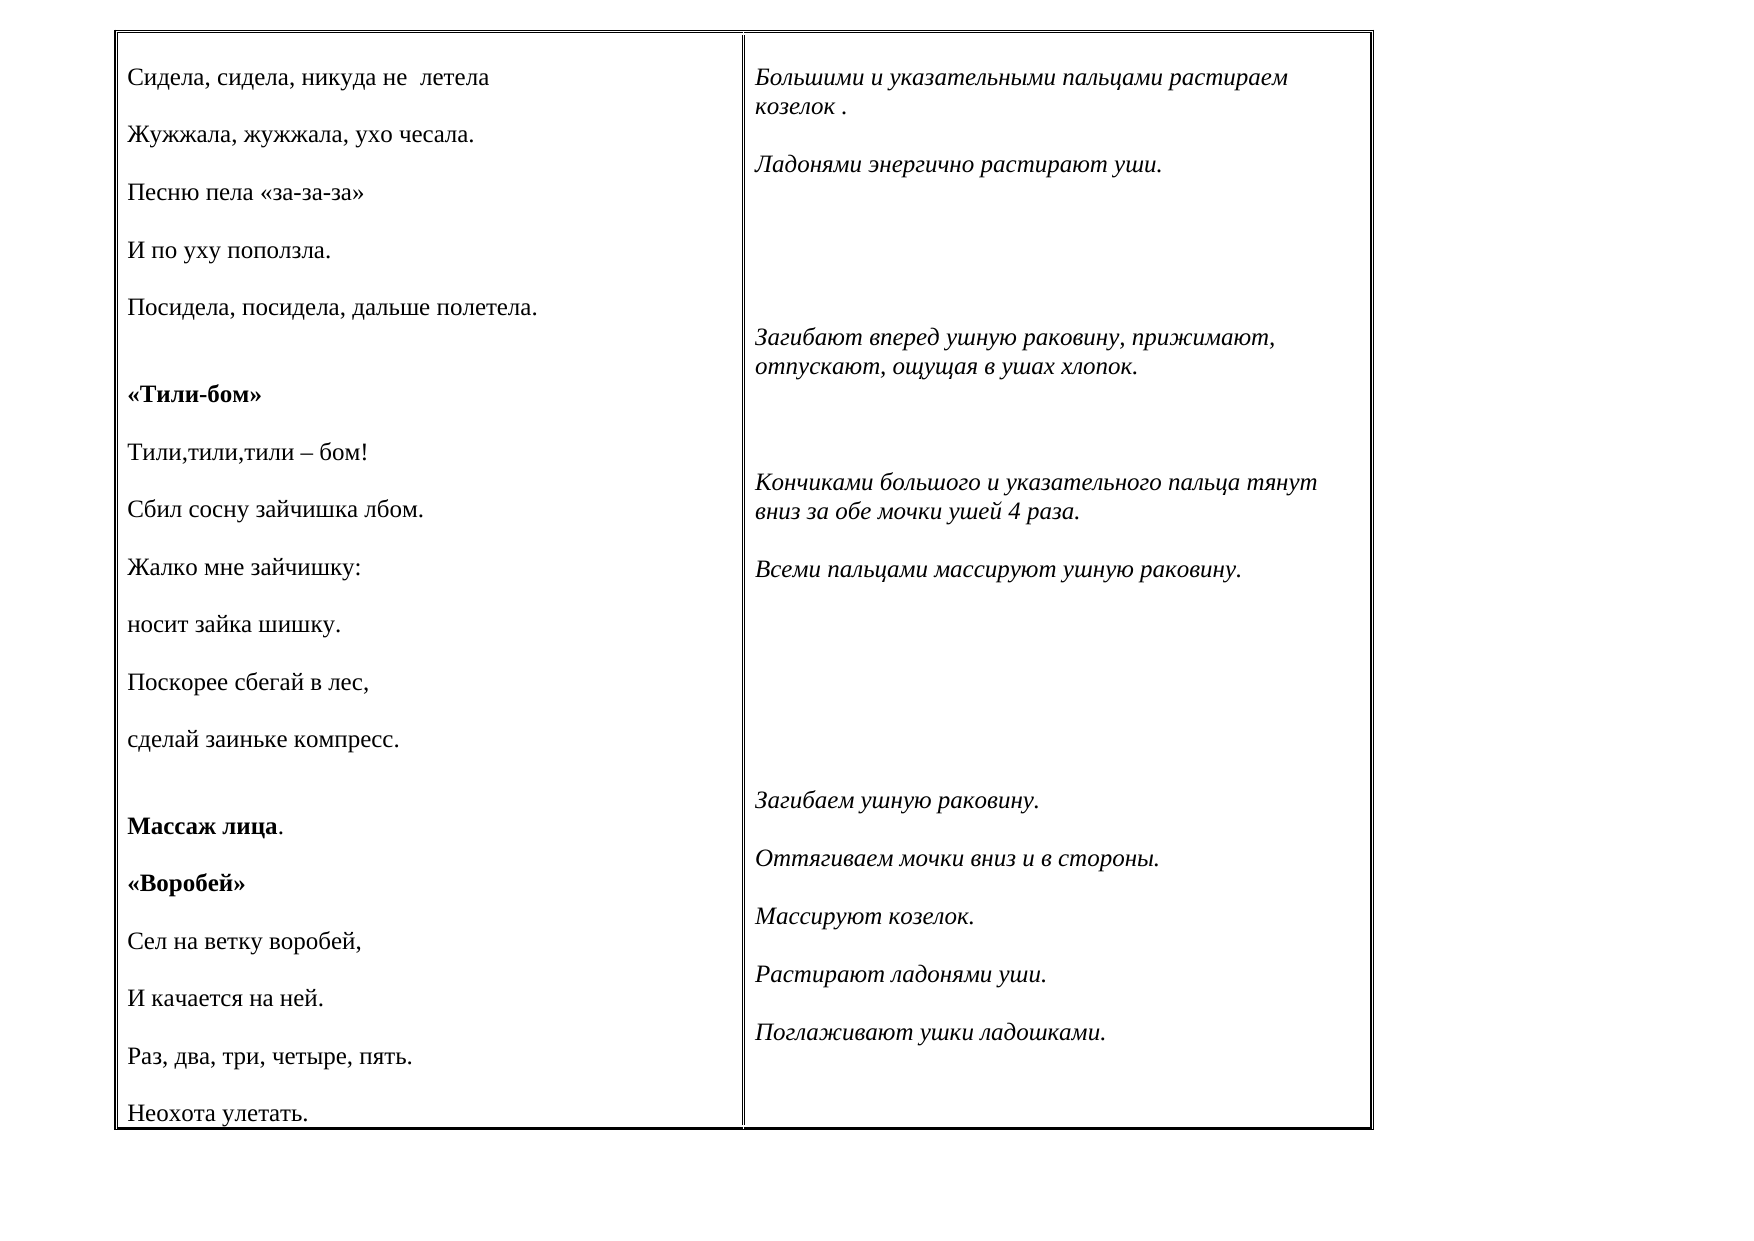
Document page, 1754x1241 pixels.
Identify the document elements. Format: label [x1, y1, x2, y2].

table_header [744, 33, 1370, 1127]
table_header [118, 33, 744, 1127]
